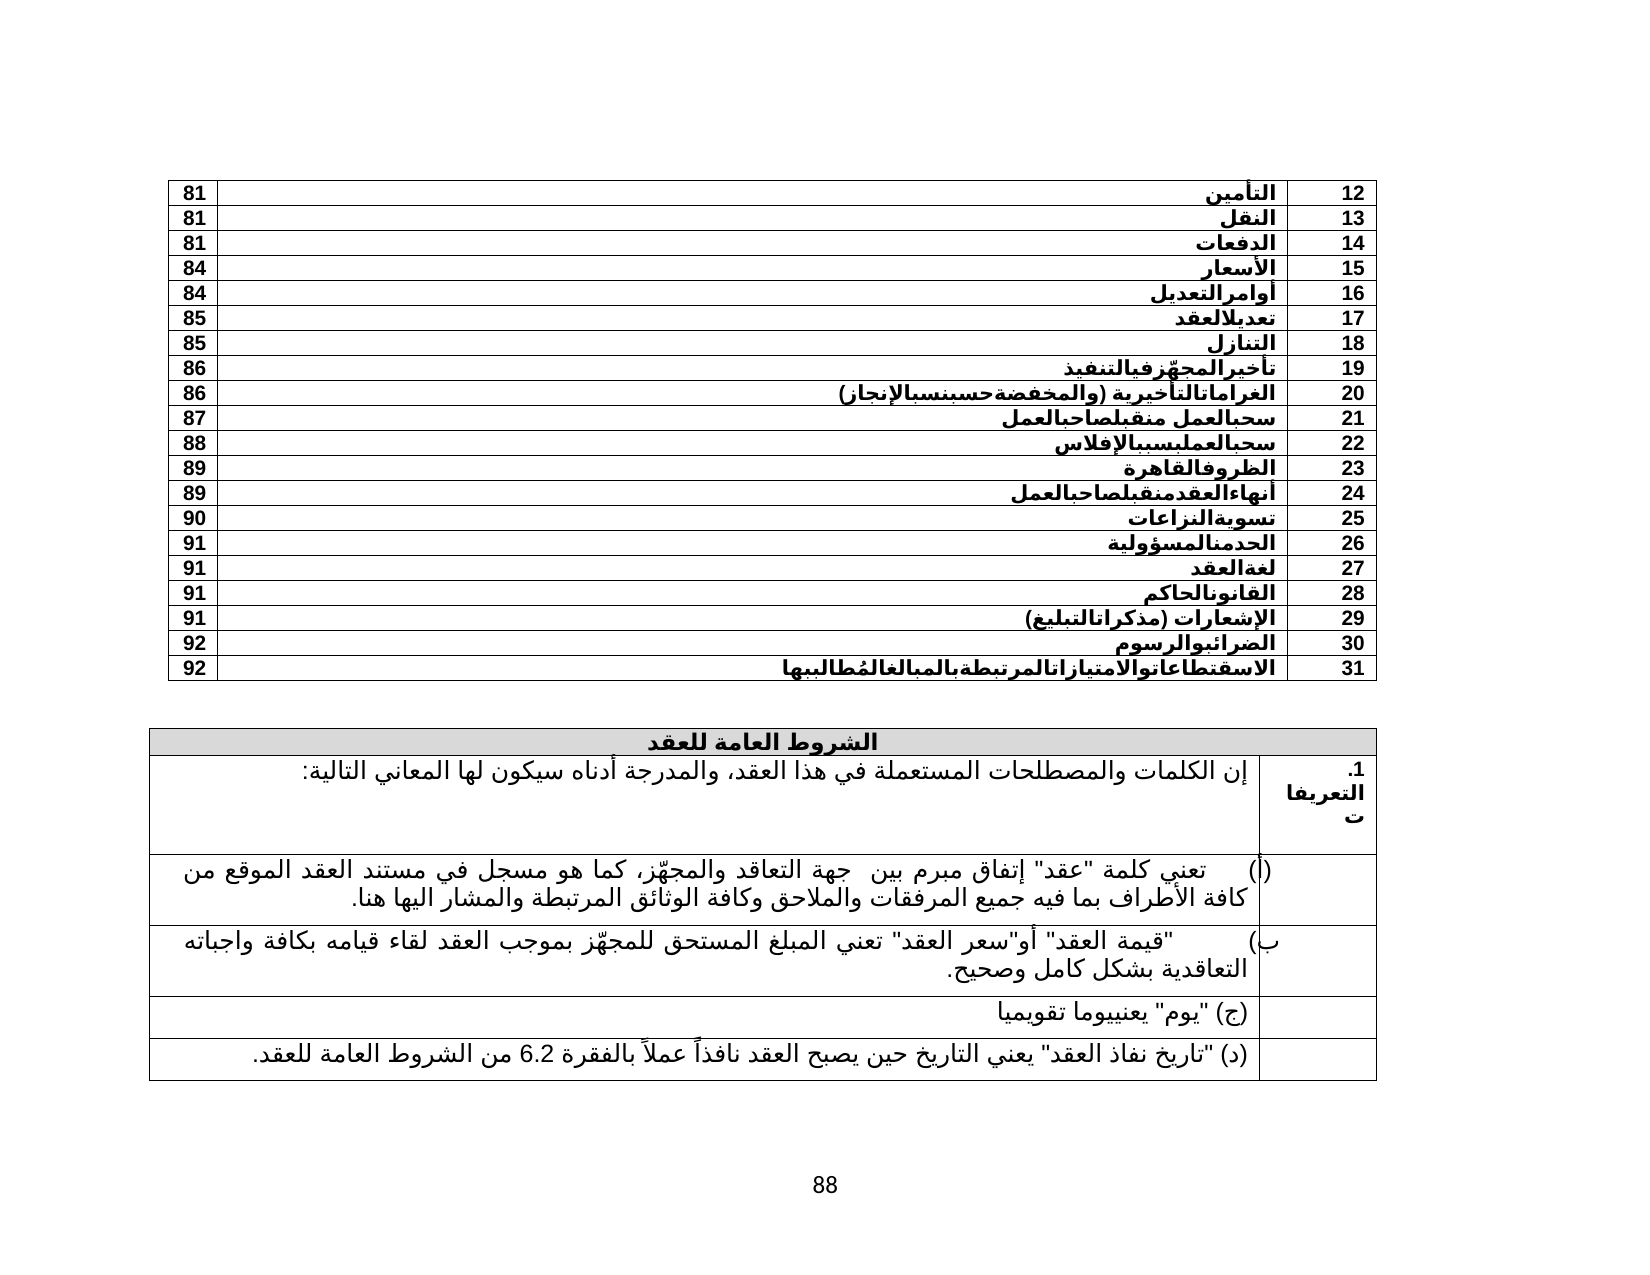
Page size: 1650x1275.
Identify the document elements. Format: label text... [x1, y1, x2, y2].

table_cell 18 [1288, 331, 1376, 355]
table_cell "قيمة العقد" أو"سعر العقد" تعني المبلغ المستحق للمجهّز بموجب العقد لقاء قيامه بكافة واجباته التعاقدية بشكل كامل وصحيح. [150, 926, 1259, 996]
table_cell 29 [1288, 606, 1376, 630]
table_cell 30 [1288, 631, 1376, 655]
table_cell 19 [1288, 356, 1376, 380]
table_cell 92 [169, 656, 217, 680]
table_cell 84 [169, 256, 217, 280]
table_cell [1260, 926, 1376, 996]
table_cell 25 [1288, 506, 1376, 530]
table_cell 24 [1288, 481, 1376, 505]
table_cell 28 [1288, 581, 1376, 605]
table_cell أوامرالتعديل [218, 281, 1287, 305]
table_cell 85 [169, 331, 217, 355]
table_cell 13 [1288, 206, 1376, 230]
table_cell تأخيرالمجهّزفيالتنفيذ [218, 356, 1287, 380]
table_cell [1260, 855, 1376, 925]
table_cell 91 [169, 606, 217, 630]
table_cell 84 [169, 281, 217, 305]
table_cell القانونالحاكم [218, 581, 1287, 605]
table_cell الدفعات [218, 231, 1287, 255]
table_cell سحبالعملبسببالإفلاس [218, 431, 1287, 455]
table_cell الضرائبوالرسوم [218, 631, 1287, 655]
table_cell 21 [1288, 406, 1376, 430]
table_cell الإشعارات (مذكراتالتبليغ) [218, 606, 1287, 630]
table_cell تسويةالنزاعات [218, 506, 1287, 530]
table_cell 85 [169, 306, 217, 330]
table_cell 23 [1288, 456, 1376, 480]
table_cell 92 [169, 631, 217, 655]
table_cell 27 [1288, 556, 1376, 580]
table_cell 86 [169, 381, 217, 405]
table_cell تعني كلمة "عقد" إتفاق مبرم بين جهة التعاقد والمجهّز، كما هو مسجل في مستند العقد الموقع من كافة الأطراف بما فيه جميع المرفقات والملاحق وكافة الوثائق المرتبطة والمشار اليها هنا. [150, 855, 1259, 925]
table_cell الأسعار [218, 256, 1287, 280]
table_cell 26 [1288, 531, 1376, 555]
table_cell 90 [169, 506, 217, 530]
table_cell 20 [1288, 381, 1376, 405]
table_cell 22 [1288, 431, 1376, 455]
table_cell 16 [1288, 281, 1376, 305]
table_header الشروط العامة للعقد [150, 729, 1376, 755]
table_cell 89 [169, 481, 217, 505]
table_cell النقل [218, 206, 1287, 230]
table_cell 89 [169, 456, 217, 480]
table_cell 81 [169, 231, 217, 255]
table_cell 81 [169, 206, 217, 230]
table_cell (ج) "يوم" يعنييوما تقويميا [150, 997, 1259, 1038]
table_cell 91 [169, 556, 217, 580]
table_cell الحدمنالمسؤولية [218, 531, 1287, 555]
table_cell (د) "تاريخ نفاذ العقد" يعني التاريخ حين يصبح العقد نافذاً عملاً بالفقرة 6.2 من الشروط العامة للعقد. [150, 1039, 1259, 1080]
table_cell 86 [169, 356, 217, 380]
table_cell 31 [1288, 656, 1376, 680]
table_cell 1. التعريفات [1260, 756, 1376, 854]
table_cell التأمين [218, 181, 1287, 205]
table_cell التنازل [218, 331, 1287, 355]
table_cell 91 [169, 581, 217, 605]
table_cell [1260, 997, 1376, 1038]
table_cell [1260, 1039, 1376, 1080]
table_cell 17 [1288, 306, 1376, 330]
table_cell سحبالعمل منقبلصاحبالعمل [218, 406, 1287, 430]
table_cell تعديلالعقد [218, 306, 1287, 330]
table_cell 87 [169, 406, 217, 430]
table_cell 91 [169, 531, 217, 555]
table_cell الظروفالقاهرة [218, 456, 1287, 480]
table_cell الاسقتطاعاتوالامتيازاتالمرتبطةبالمبالغالمُطالببها [218, 656, 1287, 680]
table_cell 12 [1288, 181, 1376, 205]
table_cell الغراماتالتأخيرية (والمخفضةحسبنسبالإنجاز) [218, 381, 1287, 405]
table_cell 15 [1288, 256, 1376, 280]
table_cell أنهاءالعقدمنقبلصاحبالعمل [218, 481, 1287, 505]
table_cell 14 [1288, 231, 1376, 255]
table_cell إن الكلمات والمصطلحات المستعملة في هذا العقد، والمدرجة أدناه سيكون لها المعاني التالية: [150, 756, 1259, 854]
table_cell لغةالعقد [218, 556, 1287, 580]
table_cell 81 [169, 181, 217, 205]
table_cell 88 [169, 431, 217, 455]
